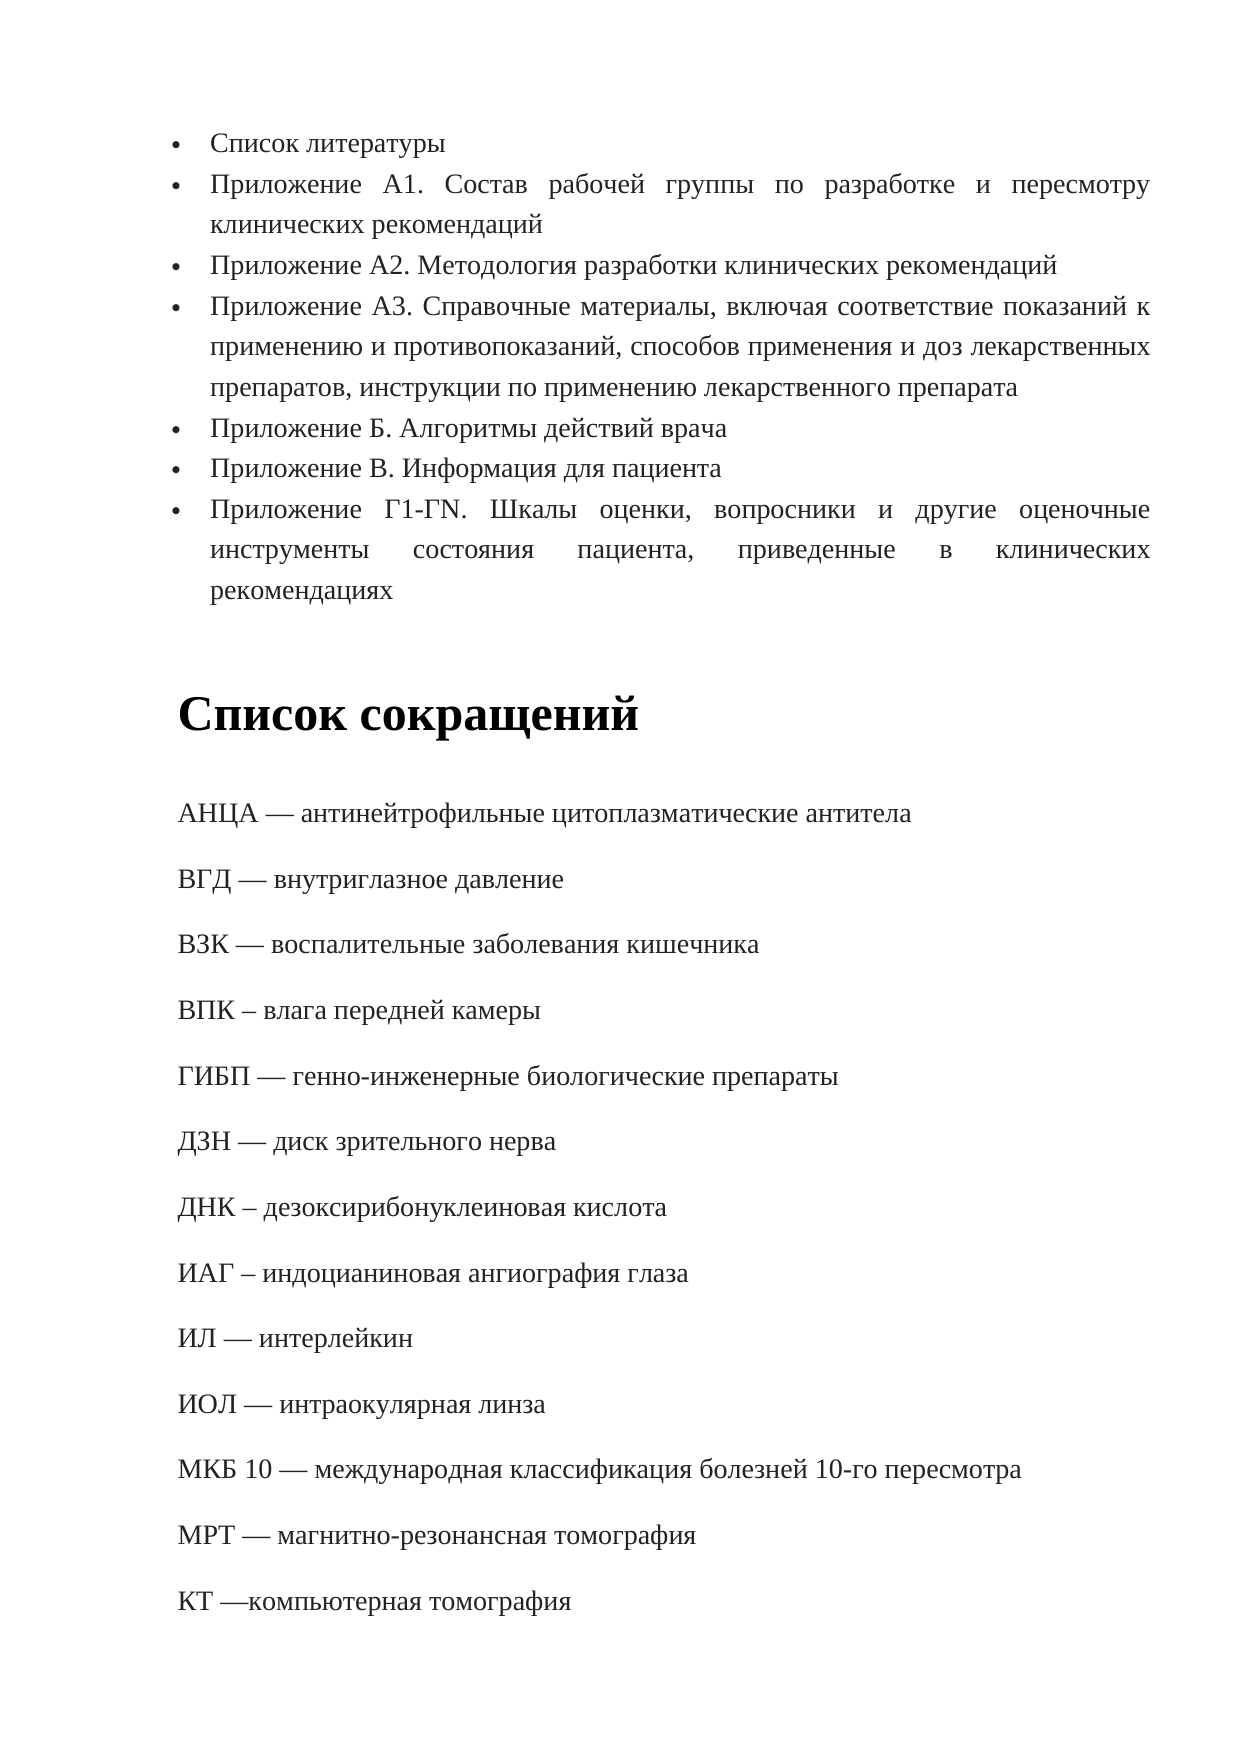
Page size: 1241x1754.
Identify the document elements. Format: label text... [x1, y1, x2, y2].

list Приложение В. Информация для пациента [172, 443, 1152, 484]
list Приложение А2. Методология разработки клинических рекомендаций [172, 240, 1152, 281]
text МКБ 10 — международная классификация болезней 10-го пересмотра [177, 1444, 1152, 1485]
text КТ —компьютерная томография [177, 1576, 1152, 1616]
list Приложение А1. Состав рабочей группы по разработке и пересмотру клинических рекомендаций [172, 159, 1152, 240]
text Список сокращений [177, 684, 1152, 741]
text ВПК – влага передней камеры [177, 985, 1152, 1026]
text ВЗК — воспалительные заболевания кишечника [177, 919, 1152, 960]
text ИОЛ — интраокулярная линза [177, 1379, 1152, 1419]
text МРТ — магнитно-резонансная томография [177, 1510, 1152, 1551]
list Приложение Б. Алгоритмы действий врача [172, 402, 1152, 443]
text ДЗН — диск зрительного нерва [177, 1116, 1152, 1157]
text АНЦА — антинейтрофильные цитоплазматические антитела [177, 788, 1152, 829]
text ИЛ — интерлейкин [177, 1313, 1152, 1354]
text ГИБП — генно-инженерные биологические препараты [177, 1051, 1152, 1091]
list Список литературы [172, 118, 1152, 159]
list Приложение А3. Справочные материалы, включая соответствие показаний к применению и противопоказаний, способов применения и доз лекарственных препаратов, инструкции по применению лекарственного препарата [172, 281, 1152, 402]
text ИАГ – индоцианиновая ангиография глаза [177, 1247, 1152, 1288]
text ВГД — внутриглазное давление [177, 854, 1152, 894]
text ДНК – дезоксирибонуклеиновая кислота [177, 1182, 1152, 1222]
list Приложение Г1-ГN. Шкалы оценки, вопросники и другие оценочные инструменты состояния пациента, приведенные в клинических рекомендациях [172, 484, 1152, 606]
